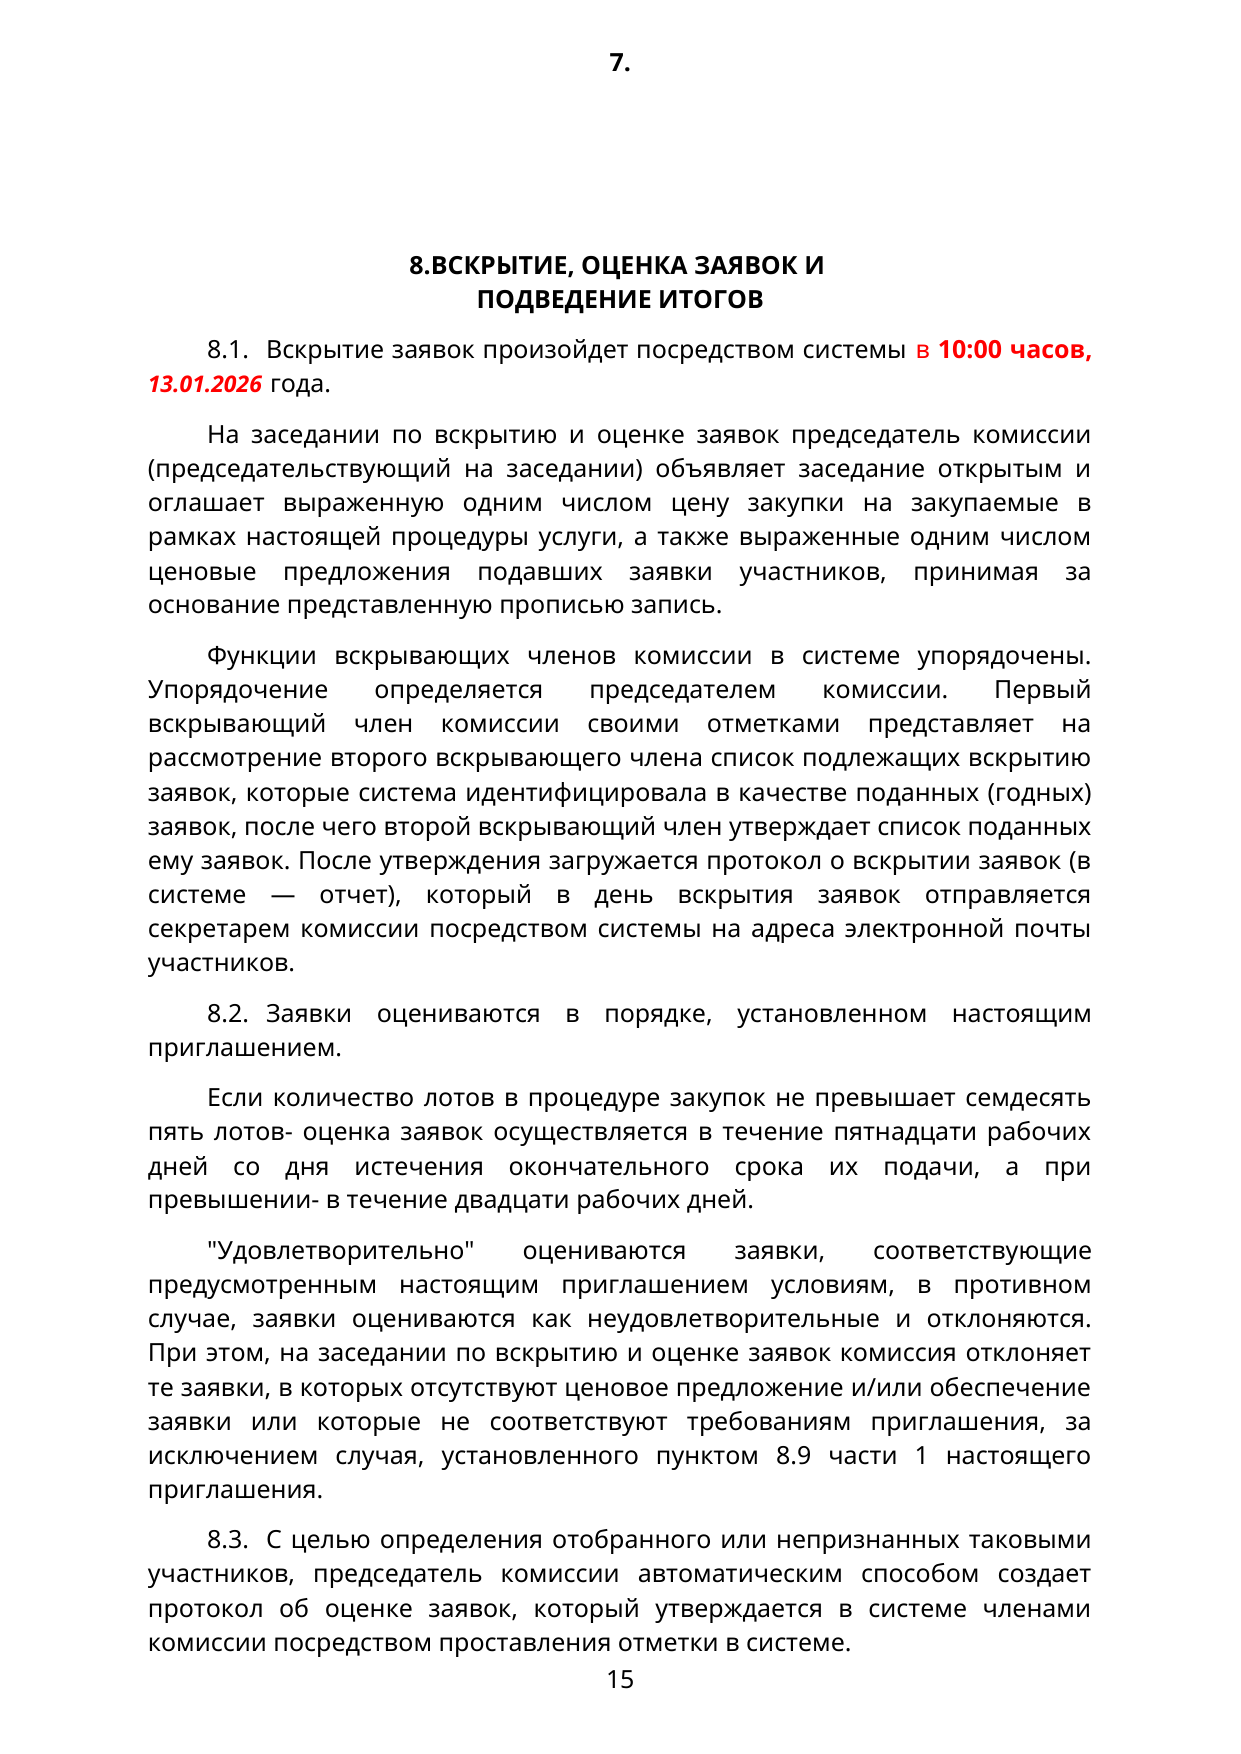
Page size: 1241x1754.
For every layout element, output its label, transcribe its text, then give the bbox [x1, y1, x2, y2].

text 8.ВСКРЫТИЕ, ОЦЕНКА ЗАЯВОК И ПОДВЕДЕНИЕ ИТОГОВ [148, 247, 1092, 315]
text 8.2. Заявки оцениваются в порядке, установленном настоящим приглашением. [148, 995, 1092, 1063]
text "Удовлетворительно" оцениваются заявки, соответствующие предусмотренным настоящим приглашением условиям, в противном случае, заявки оцениваются как неудовлетворительные и отклоняются. При этом, на заседании по вскрытию и оценке заявок комиссия отклоняет те заявки, в которых отсутствуют ценовое предложение и/или обеспечение заявки или которые не соответствуют требованиям приглашения, за исключением случая, установленного пунктом 8.9 части 1 настоящего приглашения. [148, 1233, 1092, 1505]
text Функции вскрывающих членов комиссии в системе упорядочены. Упорядочение определяется председателем комиссии. Первый вскрывающий член комиссии своими отметками представляет на рассмотрение второго вскрывающего члена список подлежащих вскрытию заявок, которые система идентифицировала в качестве поданных (годных) заявок, после чего второй вскрывающий член утверждает список поданных ему заявок. После утверждения загружается протокол о вскрытии заявок (в системе — отчет), который в день вскрытия заявок отправляется секретарем комиссии посредством системы на адреса электронной почты участников. [148, 638, 1092, 978]
text 8.3. С целью определения отобранного или непризнанных таковыми участников, председатель комиссии автоматическим способом создает протокол об оценке заявок, который утверждается в системе членами комиссии посредством проставления отметки в системе. [148, 1522, 1092, 1658]
text На заседании по вскрытию и оценке заявок председатель комиссии (председательствующий на заседании) объявляет заседание открытым и оглашает выраженную одним числом цену закупки на закупаемые в рамках настоящей процедуры услуги, а также выраженные одним числом ценовые предложения подавших заявки участников, принимая за основание представленную прописью запись. [148, 417, 1092, 621]
text Если количество лотов в процедуре закупок не превышает семдесять пять лотов- оценка заявок осуществляется в течение пятнадцати рабочих дней со дня истечения окончательного срока их подачи, а при превышении- в течение двадцати рабочих дней. [148, 1080, 1092, 1216]
text 8.1. Вскрытие заявок произойдет посредством системы в 10:00 часов, 13.01.2026 года. [148, 332, 1092, 400]
text 7. [148, 44, 1092, 78]
